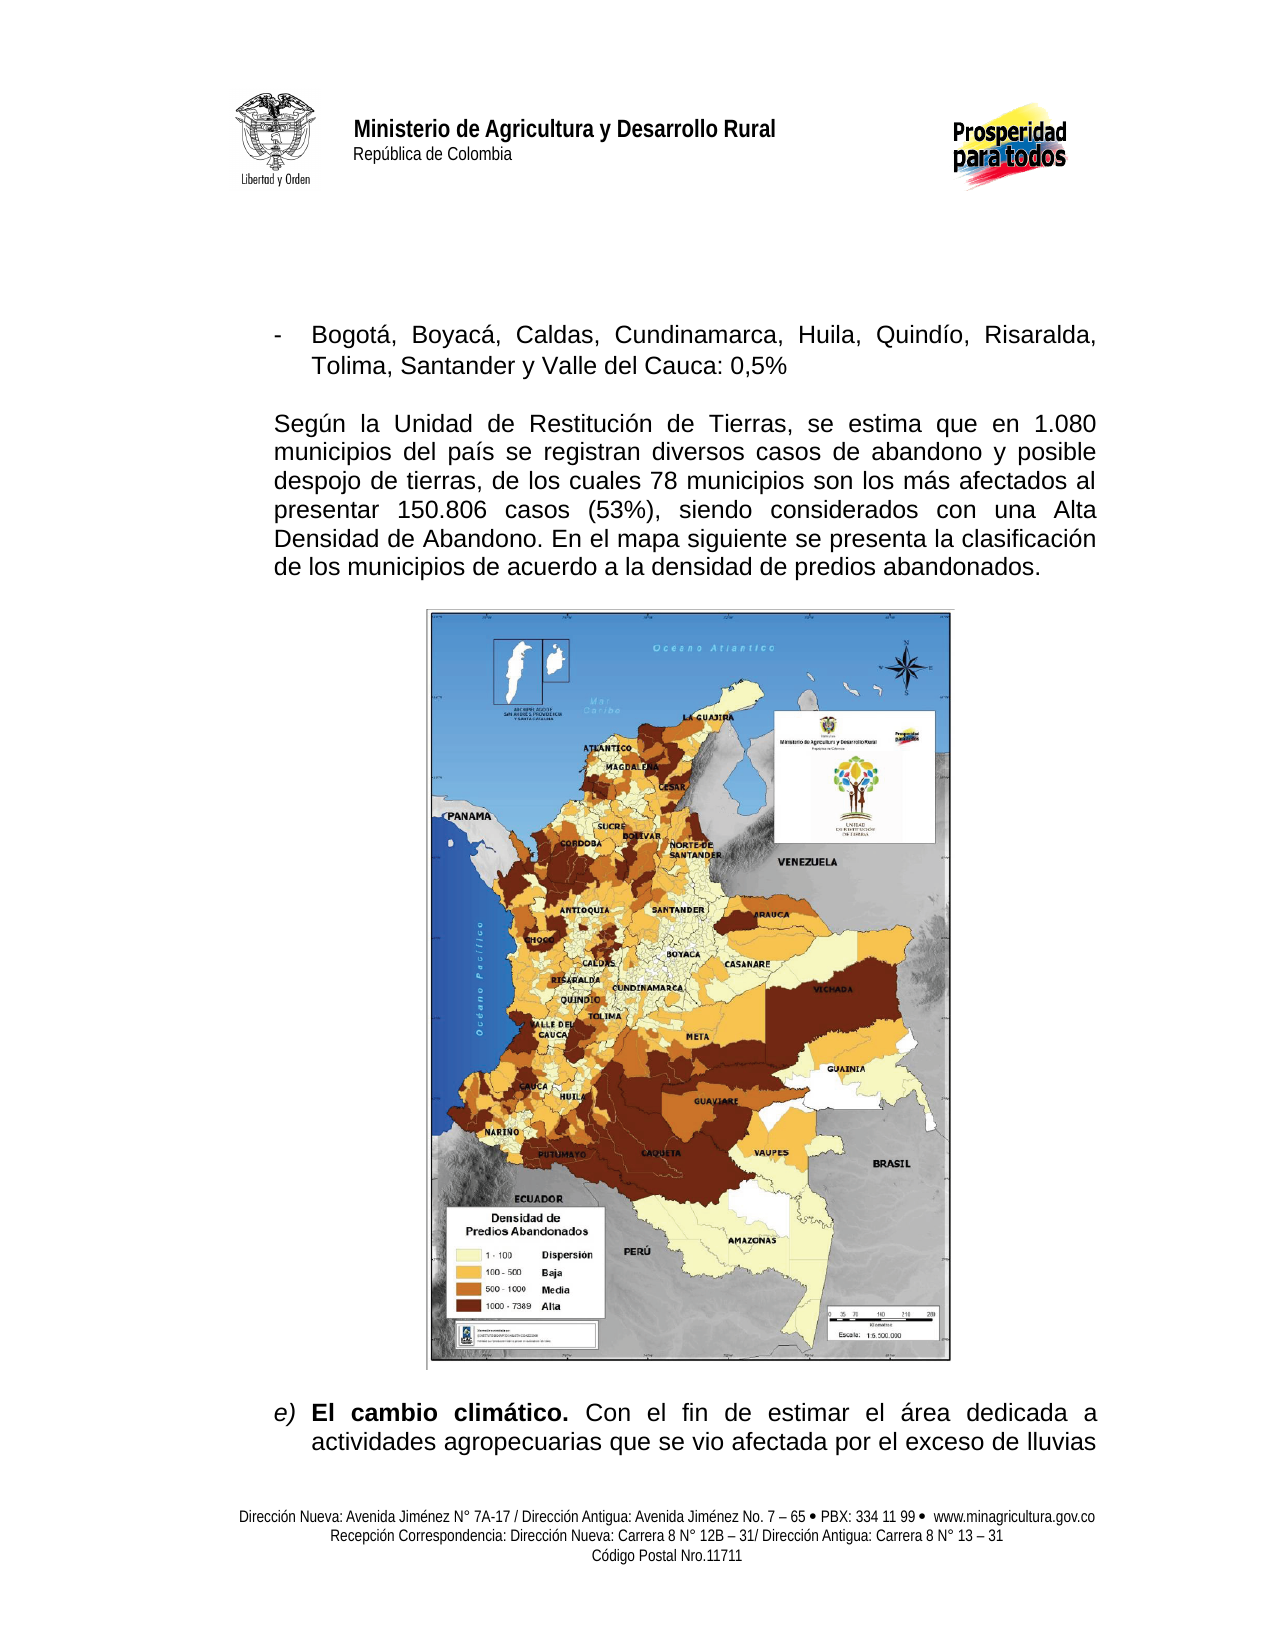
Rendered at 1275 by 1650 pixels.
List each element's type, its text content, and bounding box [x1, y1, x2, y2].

text Según la Unidad de Restitución de Tierras, se estima que en 1.080 municipios del país se registran diversos casos de abandono y posible despojo de tierras, de los cuales 78 municipios son los más afectados al presentar 150.806 casos (53%), siendo considerados con una Alta Densidad de Abandono. En el mapa siguiente se presenta la clasificación de los municipios de acuerdo a la densidad de predios abandonados. [274, 408, 1098, 581]
list Bogotá, Boyacá, Caldas, Cundinamarca, Huila, Quindío, Risaralda, Tolima, Santander y Valle del Cauca: 0,5% [274, 317, 1098, 380]
picture [936, 101, 1084, 191]
